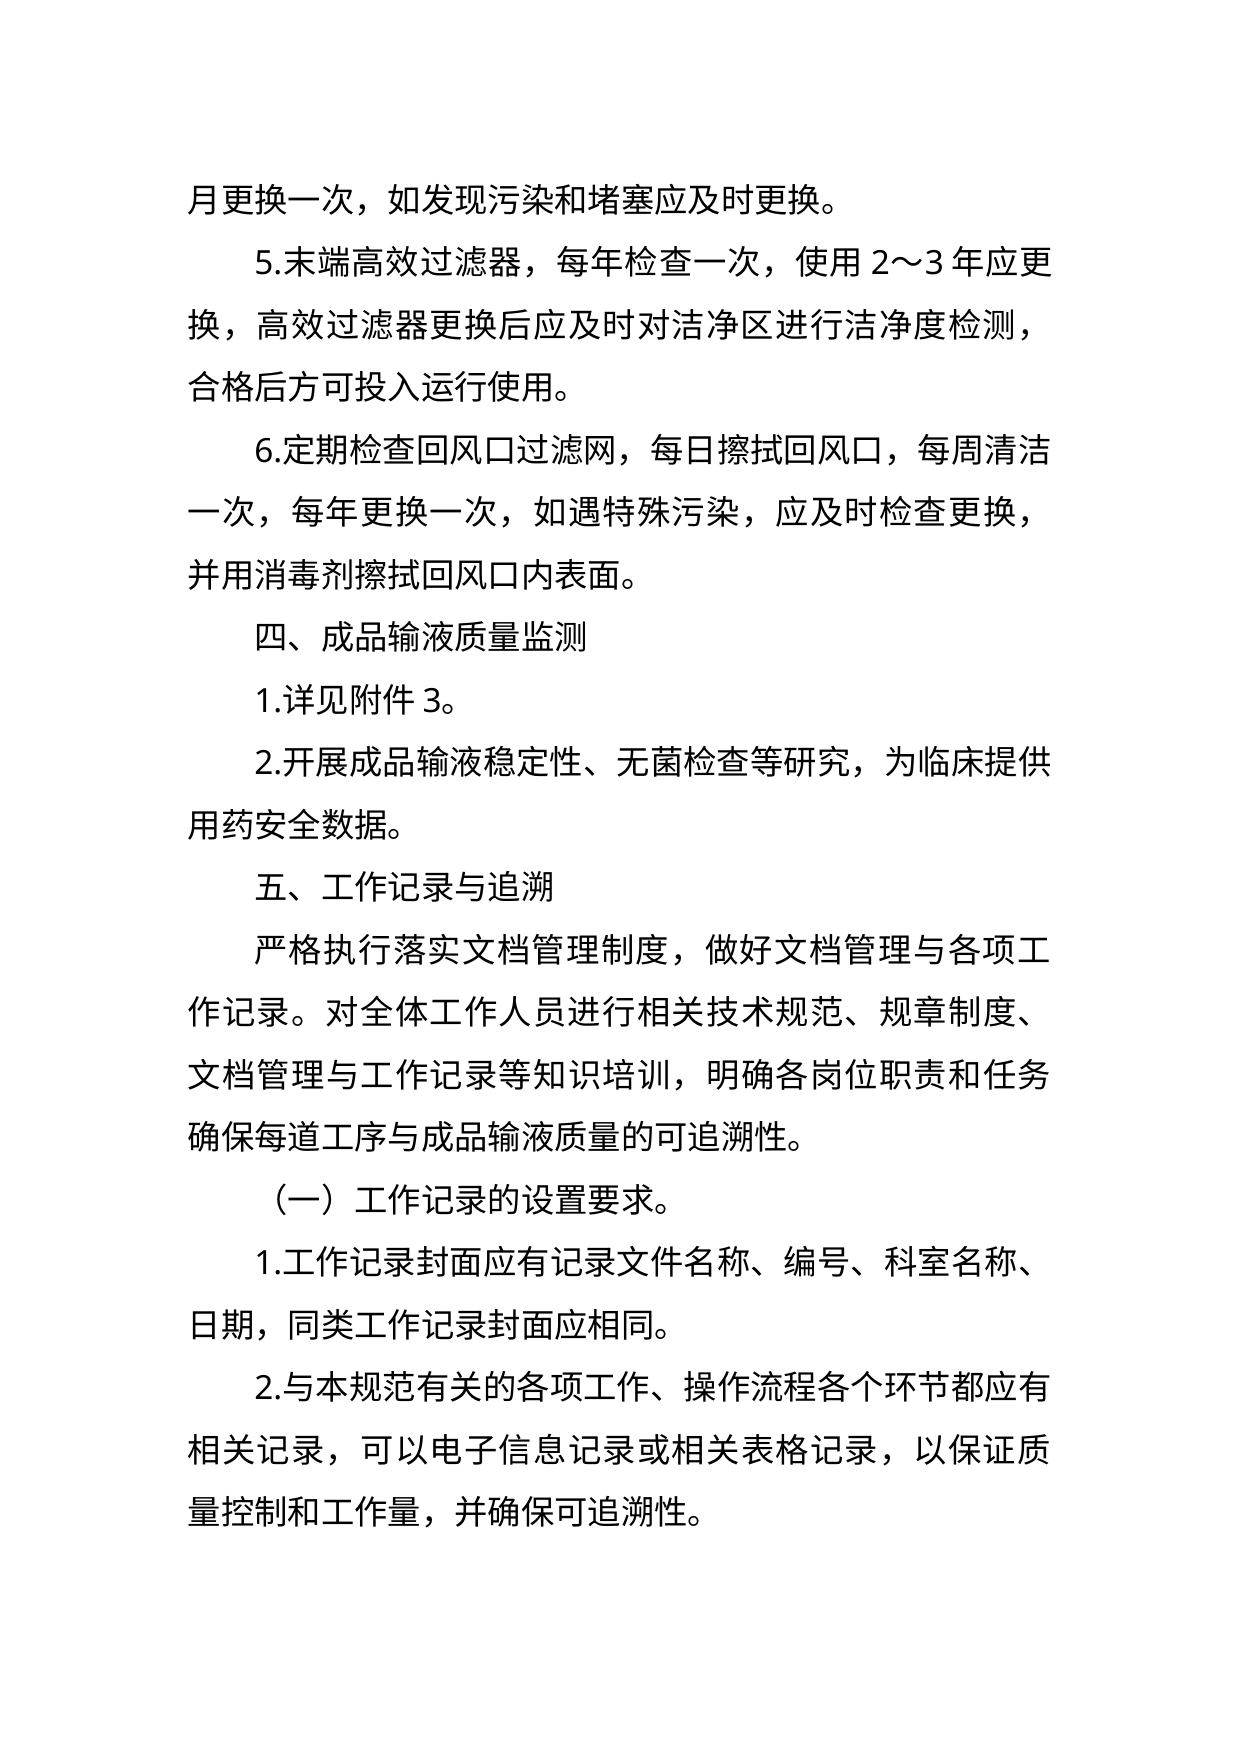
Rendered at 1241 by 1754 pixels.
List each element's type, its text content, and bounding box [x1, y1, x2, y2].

text （一）工作记录的设置要求。 [187, 1162, 1053, 1224]
text 1.工作记录封面应有记录文件名称、编号、科室名称、日期，同类工作记录封面应相同。 [187, 1224, 1053, 1349]
text 1.详见附件3。 [187, 662, 1053, 724]
text 四、成品输液质量监测 [187, 599, 1053, 662]
text 2.开展成品输液稳定性、无菌检查等研究，为临床提供用药安全数据。 [187, 724, 1053, 849]
text 2.与本规范有关的各项工作、操作流程各个环节都应有相关记录，可以电子信息记录或相关表格记录，以保证质量控制和工作量，并确保可追溯性。 [187, 1349, 1053, 1537]
text 五、工作记录与追溯 [187, 849, 1053, 912]
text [187, 162, 1053, 224]
text 5.末端高效过滤器，每年检查一次，使用2～3年应更换，高效过滤器更换后应及时对洁净区进行洁净度检测，合格后方可投入运行使用。 [187, 224, 1053, 412]
text 6.定期检查回风口过滤网，每日擦拭回风口，每周清洁一次，每年更换一次，如遇特殊污染，应及时检查更换，并用消毒剂擦拭回风口内表面。 [187, 412, 1053, 599]
text 严格执行落实文档管理制度，做好文档管理与各项工作记录。对全体工作人员进行相关技术规范、规章制度、文档管理与工作记录等知识培训，明确各岗位职责和任务，确保每道工序与成品输液质量的可追溯性。 [187, 912, 1053, 1162]
